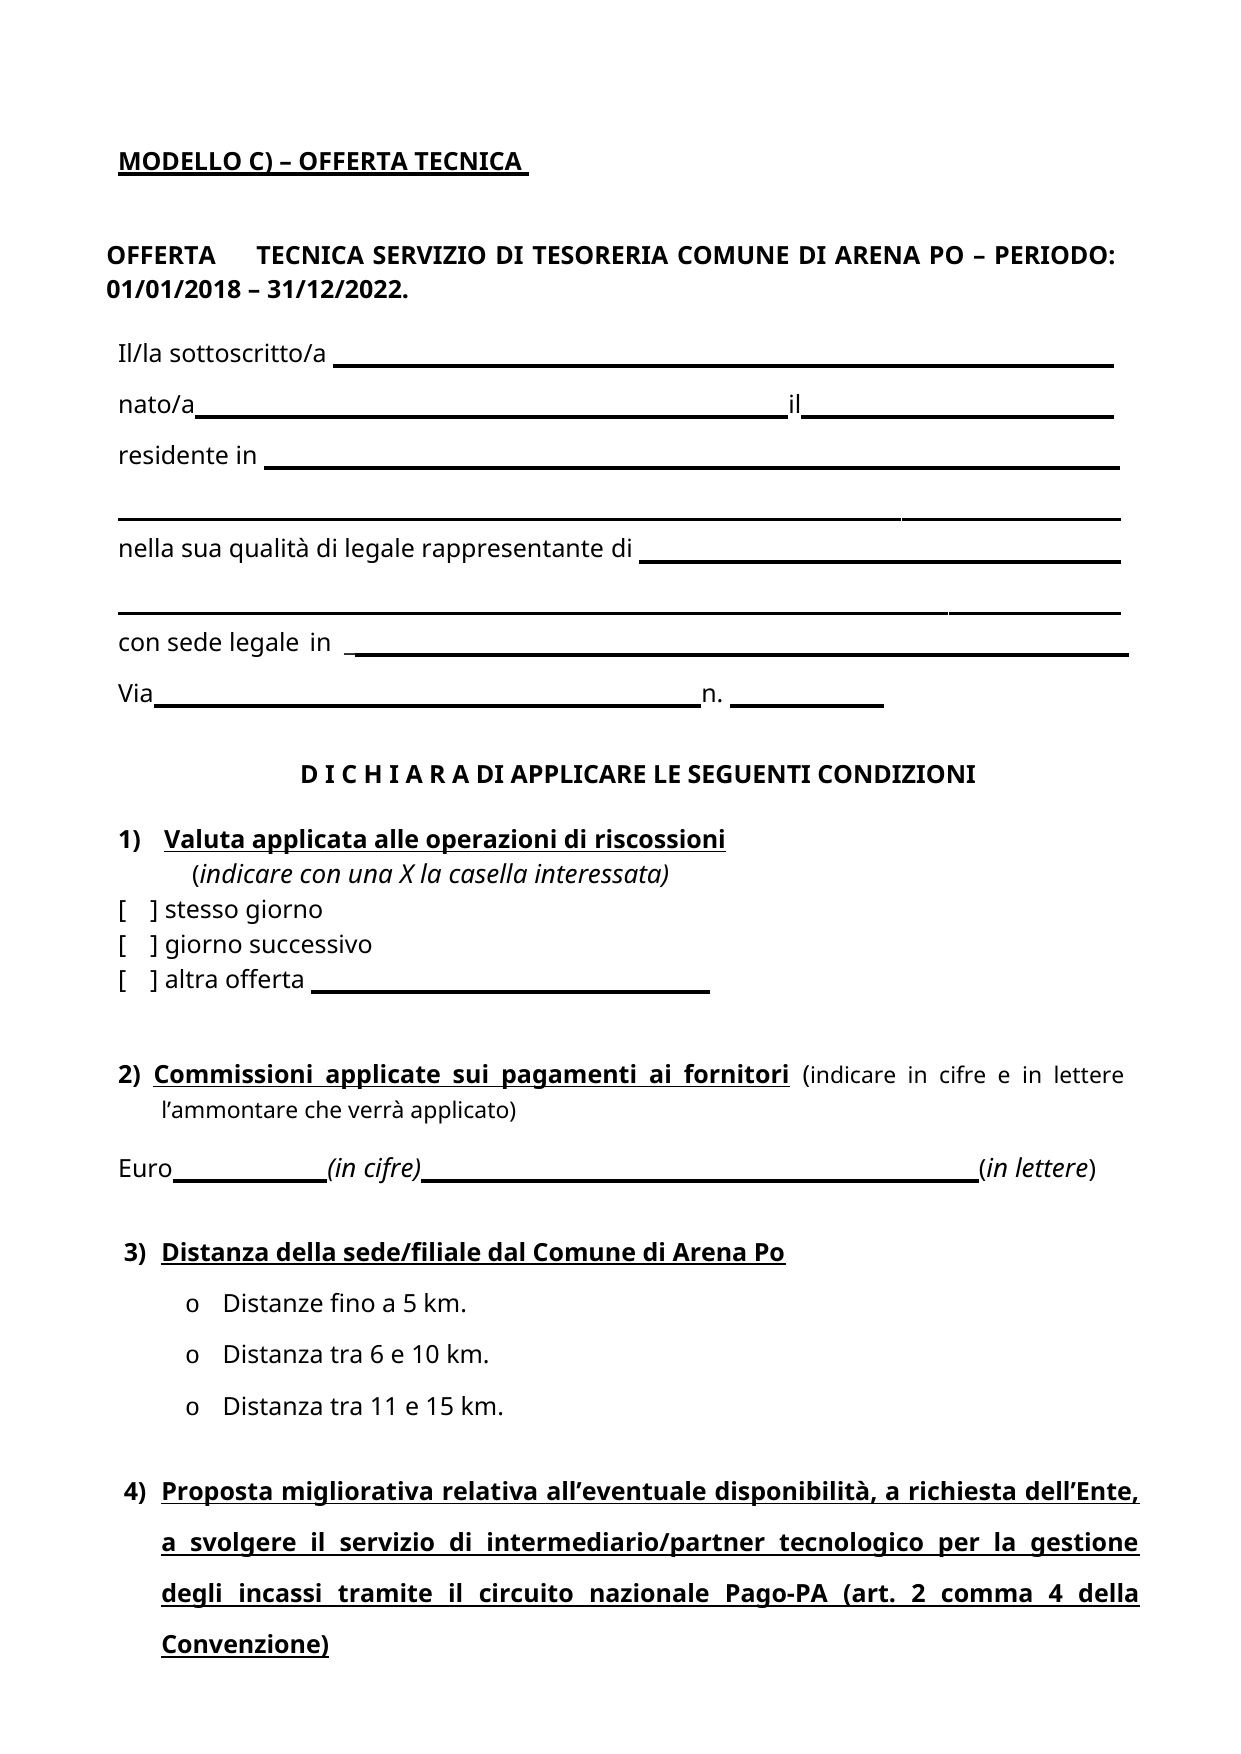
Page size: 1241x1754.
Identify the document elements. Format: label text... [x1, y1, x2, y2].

list Commissioni applicate sui pagamenti ai fornitori (indicare in cifre e in lettere l’ammontare che verrà applicato) [118, 1055, 1125, 1126]
text [ ] stesso giorno [118, 891, 1140, 926]
text MODELLO C) – OFFERTA TECNICA [118, 143, 1140, 177]
list Distanza della sede/filiale dal Comune di Arena Po [123, 1235, 1140, 1269]
text D I C H I A R A DI APPLICARE LE SEGUENTI CONDIZIONI [136, 757, 1140, 791]
list Distanza tra 11 e 15 km. [185, 1388, 1140, 1423]
text con sede legale in _ Via n. [118, 624, 1129, 710]
text Euro (in cifre) (in lettere) [118, 1149, 1140, 1185]
text [ ] altra offerta [118, 961, 1140, 995]
text nella sua qualità di legale rappresentante di [118, 531, 1140, 565]
list Valuta applicata alle operazioni di riscossioni [118, 821, 1140, 855]
subtitle (indicare con una X la casella interessata) [192, 855, 1140, 891]
text Il/la sottoscritto/a nato/a il residente in [118, 336, 1118, 472]
text [ ] giorno successivo [118, 926, 1140, 961]
list Proposta migliorativa relativa all’eventuale disponibilità, a richiesta dell’Ente, a svolgere il servizio di intermediario/partner tecnologico per la gestione degli incassi tramite il circuito nazionale Pago-PA (art. 2 comma 4 della Convenzione) [123, 1474, 1140, 1661]
list Distanze fino a 5 km. [185, 1286, 1140, 1320]
text OFFERTA TECNICA SERVIZIO DI TESORERIA COMUNE DI ARENA PO – PERIODO: 01/01/2018 – 31/12/2022. [106, 238, 1116, 306]
list Distanza tra 6 e 10 km. [185, 1337, 1140, 1371]
